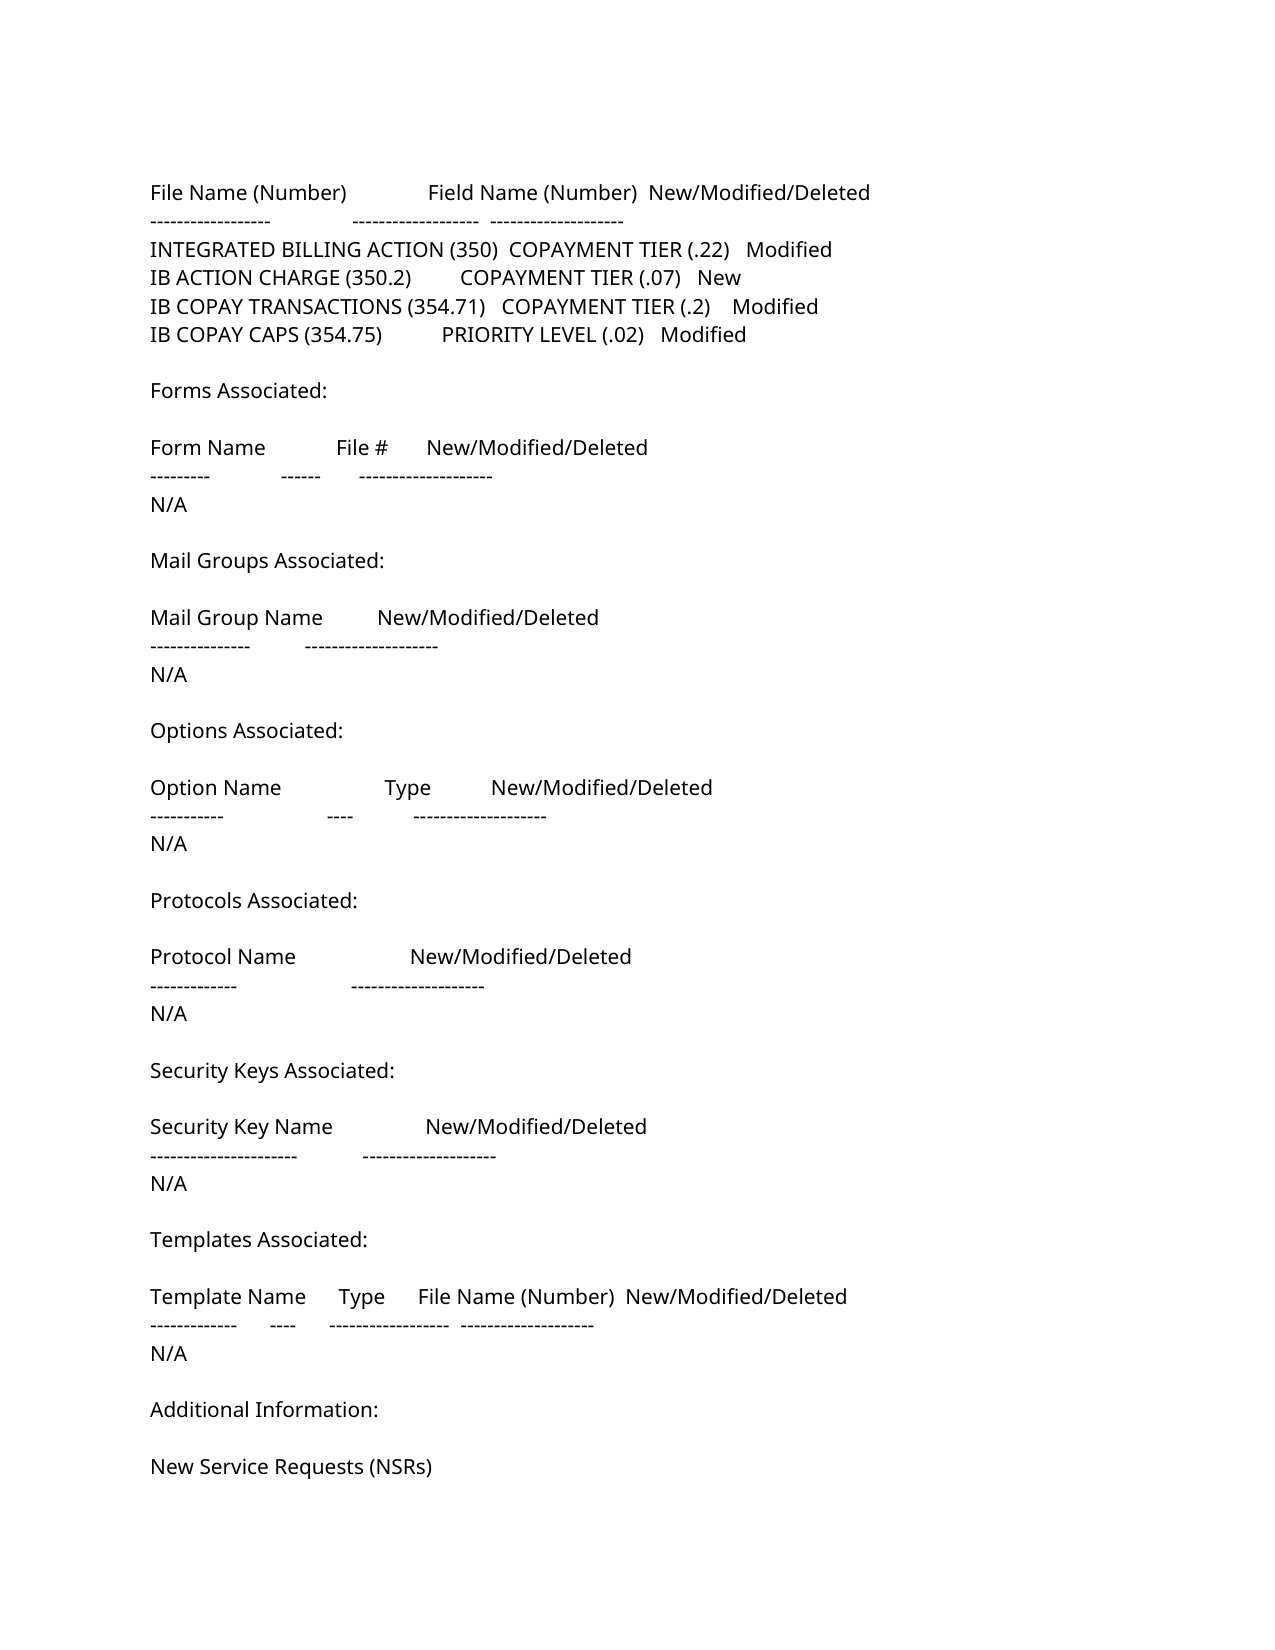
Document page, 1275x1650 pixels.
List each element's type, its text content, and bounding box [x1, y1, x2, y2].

text Options Associated: [150, 716, 1125, 745]
text ------------- ---- ------------------ -------------------- [150, 1311, 1125, 1339]
text ---------------------- -------------------- [150, 1141, 1125, 1169]
text Additional Information: [150, 1395, 1125, 1424]
text Templates Associated: [150, 1226, 1125, 1254]
text Security Key Name New/Modified/Deleted [150, 1112, 1125, 1141]
text ------------- -------------------- [150, 971, 1125, 999]
text IB ACTION CHARGE (350.2) COPAYMENT TIER (.07) New [150, 263, 1125, 292]
text ----------- ---- -------------------- [150, 801, 1125, 829]
text Mail Group Name New/Modified/Deleted [150, 603, 1125, 631]
text Security Keys Associated: [150, 1056, 1125, 1084]
text N/A [150, 829, 1125, 858]
text Forms Associated: [150, 377, 1125, 405]
text --------------- -------------------- [150, 631, 1125, 660]
text INTEGRATED BILLING ACTION (350) COPAYMENT TIER (.22) Modified [150, 235, 1125, 263]
text --------- ------ -------------------- [150, 462, 1125, 490]
text IB COPAY TRANSACTIONS (354.71) COPAYMENT TIER (.2) Modified [150, 292, 1125, 320]
text N/A [150, 660, 1125, 688]
text Form Name File # New/Modified/Deleted [150, 433, 1125, 462]
text N/A [150, 1169, 1125, 1198]
text N/A [150, 490, 1125, 518]
text IB COPAY CAPS (354.75) PRIORITY LEVEL (.02) Modified [150, 320, 1125, 349]
text File Name (Number) Field Name (Number) New/Modified/Deleted [150, 178, 1125, 206]
text Template Name Type File Name (Number) New/Modified/Deleted [150, 1282, 1125, 1311]
text New Service Requests (NSRs) [150, 1452, 1125, 1480]
text Option Name Type New/Modified/Deleted [150, 773, 1125, 801]
text Mail Groups Associated: [150, 546, 1125, 575]
text Protocols Associated: [150, 886, 1125, 914]
text N/A [150, 999, 1125, 1028]
text ------------------ ------------------- -------------------- [150, 206, 1125, 235]
text Protocol Name New/Modified/Deleted [150, 942, 1125, 971]
text N/A [150, 1339, 1125, 1367]
